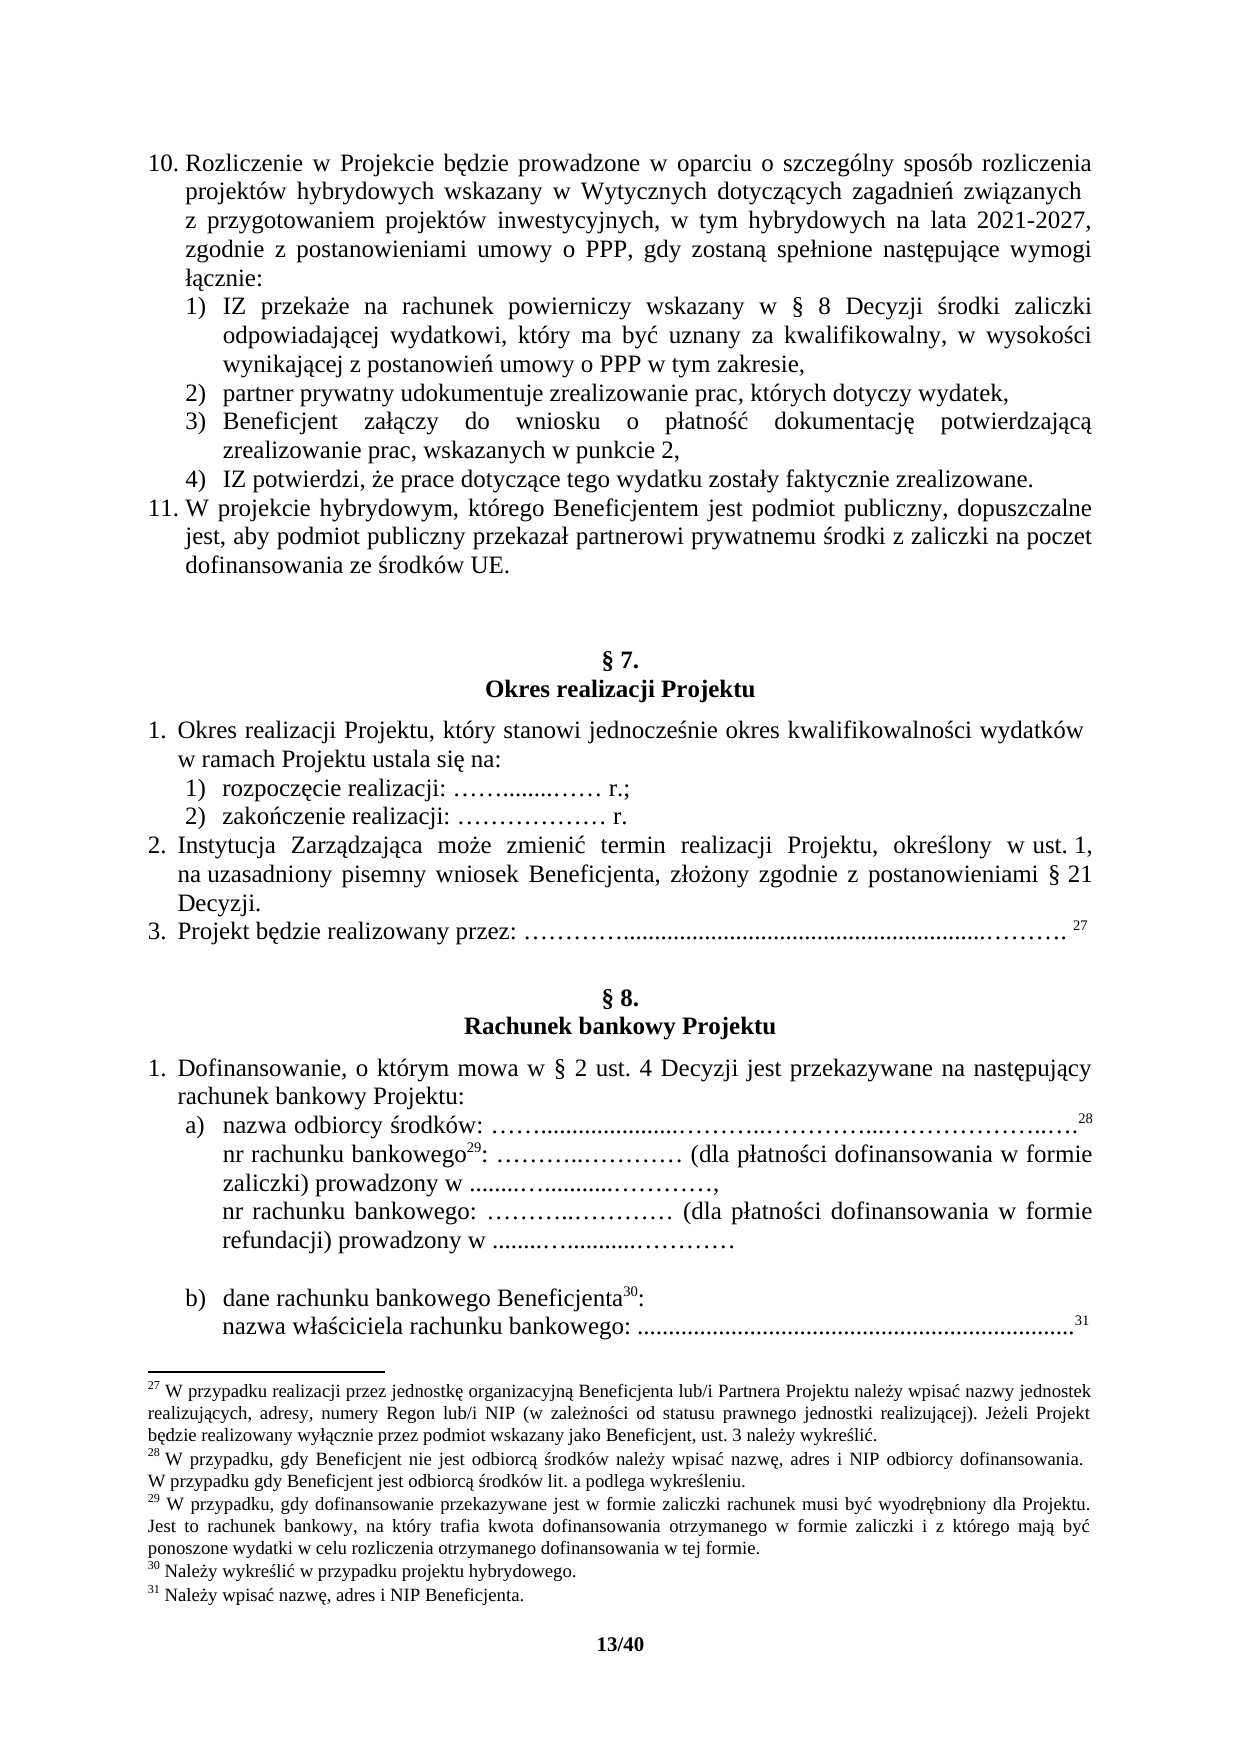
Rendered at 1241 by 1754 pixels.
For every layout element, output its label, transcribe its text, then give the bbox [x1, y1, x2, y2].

list Dofinansowanie, o którym mowa w § 2 ust. 4 Decyzji jest przekazywane na następujący rachunek bankowy Projektu: [148, 1053, 1093, 1110]
list IZ przekaże na rachunek powierniczy wskazany w § 8 Decyzji środki zaliczki odpowiadającej wydatkowi, który ma być uznany za kwalifikowalny, w wysokości wynikającej z postanowień umowy o PPP w tym zakresie, [185, 291, 1093, 378]
list partner prywatny udokumentuje zrealizowanie prac, których dotyczy wydatek, [185, 378, 1093, 406]
list zakończenie realizacji: ……………… r. [185, 801, 1093, 830]
list rozpoczęcie realizacji: ……........…… r.; [185, 773, 1093, 801]
list Projekt będzie realizowany przez: …………..........................................................………. [148, 916, 1093, 945]
list IZ potwierdzi, że prace dotyczące tego wydatku zostały faktycznie zrealizowane. [185, 464, 1093, 493]
list Rozliczenie w Projekcie będzie prowadzone w oparciu o szczególny sposób rozliczenia projektów hybrydowych wskazany w Wytycznych dotyczących zagadnień związanych z przygotowaniem projektów inwestycyjnych, w tym hybrydowych na lata 2021-2027, zgodnie z postanowieniami umowy o PPP, gdy zostaną spełnione następujące wymogi łącznie: [148, 148, 1093, 291]
list W projekcie hybrydowym, którego Beneficjentem jest podmiot publiczny, dopuszczalne jest, aby podmiot publiczny przekazał partnerowi prywatnemu środki z zaliczki na poczet dofinansowania ze środków UE. [148, 493, 1093, 579]
list Beneficjent załączy do wniosku o płatność dokumentację potwierdzającą zrealizowanie prac, wskazanych w punkcie 2, [185, 406, 1093, 464]
list nazwa odbiorcy środków: ……......................………..…………...………………..…. nr rachunku bankowego: ………..………… (dla płatności dofinansowania w formie zaliczki) prowadzony w ........…...........…………, [185, 1110, 1093, 1196]
list dane rachunku bankowego Beneficjenta: [185, 1283, 1093, 1311]
text nazwa właściciela rachunku bankowego: ...................................................................... [222, 1311, 1093, 1340]
list Instytucja Zarządzająca może zmienić termin realizacji Projektu, określony w ust. 1, na uzasadniony pisemny wniosek Beneficjenta, złożony zgodnie z postanowieniami § 21 Decyzji. [148, 830, 1093, 916]
list Okres realizacji Projektu, który stanowi jednocześnie okres kwalifikowalności wydatków w ramach Projektu ustala się na: [148, 715, 1093, 773]
text nr rachunku bankowego: ………..………… (dla płatności dofinansowania w formie refundacji) prowadzony w ........…...........………… [222, 1196, 1093, 1254]
text § 7. Okres realizacji Projektu [148, 645, 1093, 703]
text § 8. Rachunek bankowy Projektu [148, 983, 1093, 1040]
